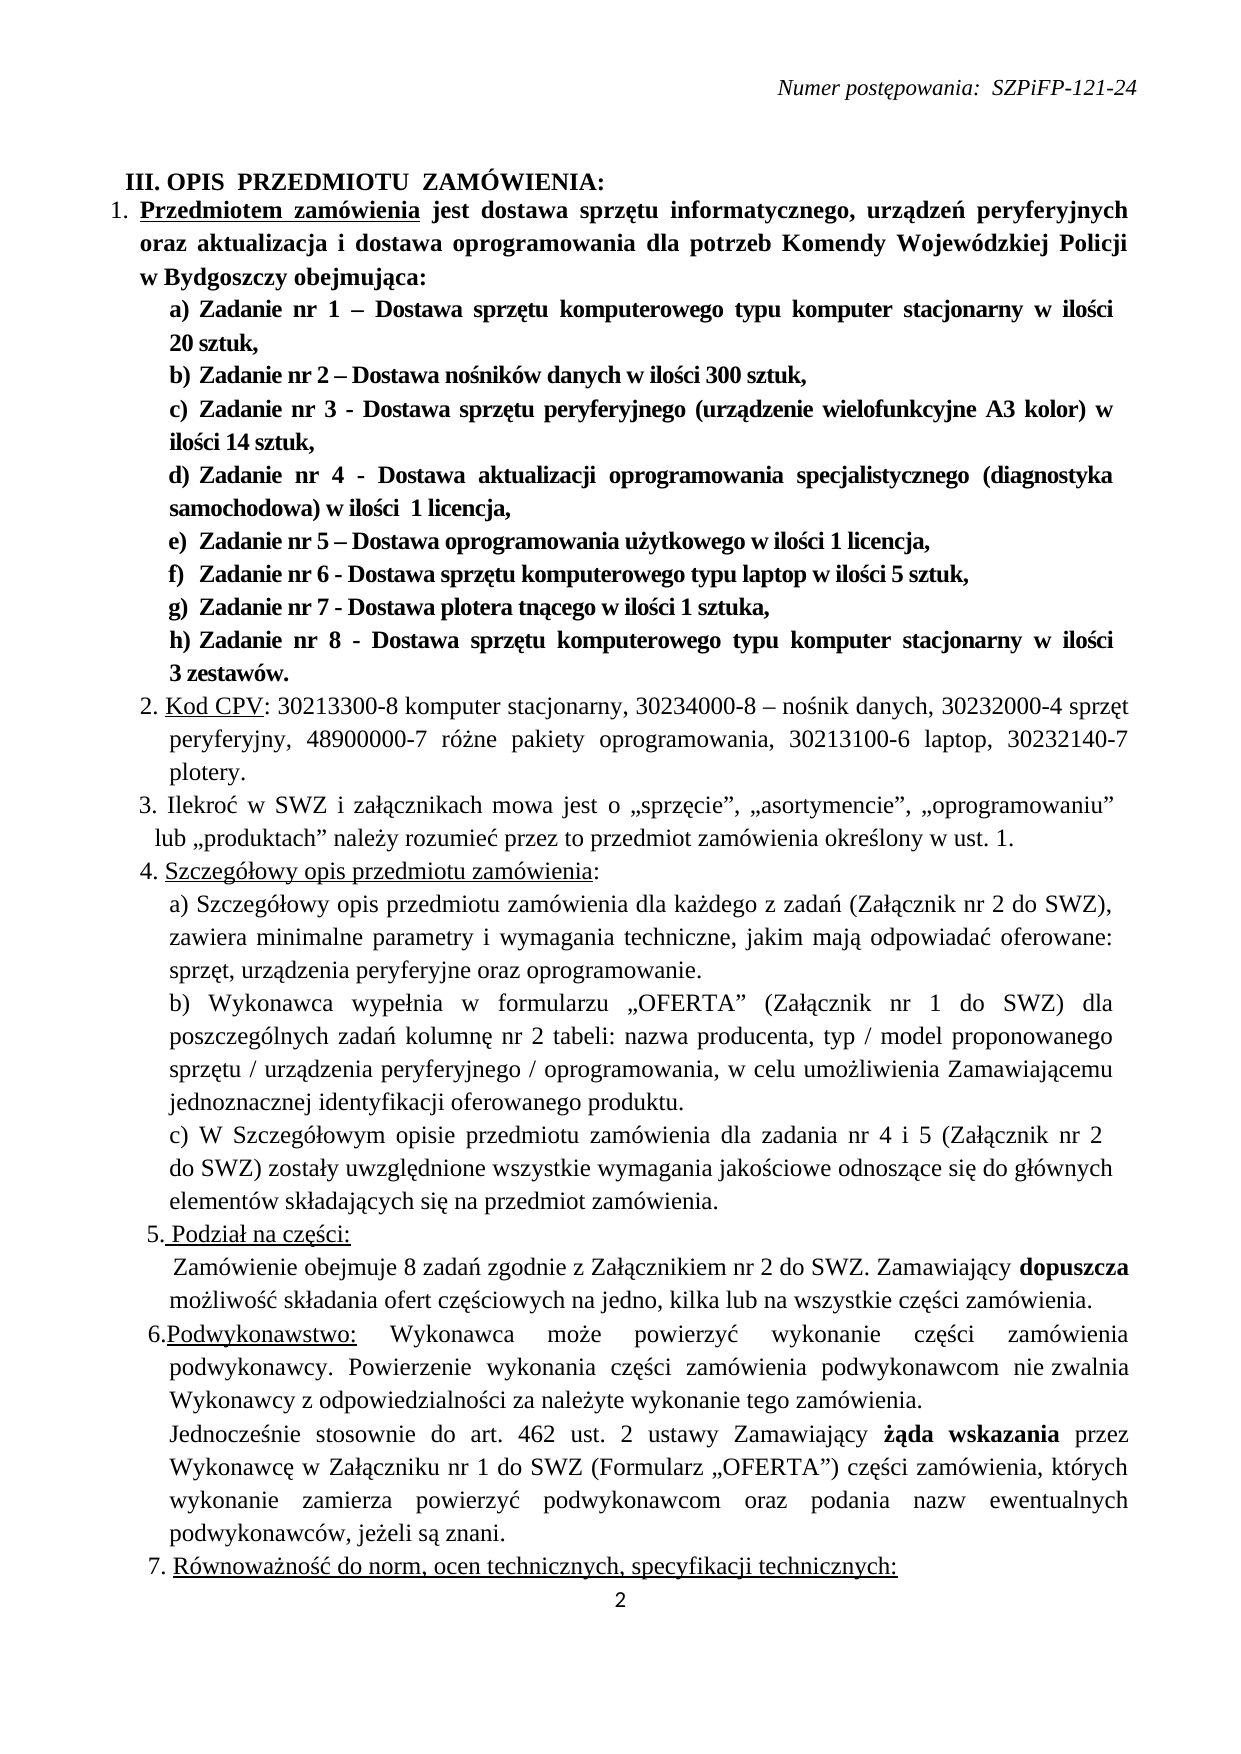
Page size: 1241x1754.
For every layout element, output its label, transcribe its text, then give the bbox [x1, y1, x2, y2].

list 4. Szczegółowy opis przedmiotu zamówienia: [139, 856, 1129, 885]
list Zadanie nr 2 – Dostawa nośników danych w ilości 300 sztuk, [169, 361, 1114, 389]
list Zadanie nr 4 - Dostawa aktualizacji oprogramowania specjalistycznego (diagnostyka samochodowa) w ilości 1 licencja, [168, 460, 1114, 521]
list Zadanie nr 3 - Dostawa sprzętu peryferyjnego (urządzenie wielofunkcyjne A3 kolor) w ilości 14 sztuk, [169, 394, 1114, 455]
text 7. Równoważność do norm, ocen technicznych, specyfikacji technicznych: [148, 1551, 1129, 1580]
list Zadanie nr 6 - Dostawa sprzętu komputerowego typu laptop w ilości 5 sztuk, [168, 559, 1114, 587]
text Zamówienie obejmuje 8 zadań zgodnie z Załącznikiem nr 2 do SWZ. Zamawiający dopuszcza możliwość składania ofert częściowych na jedno, kilka lub na wszystkie części zamówienia. [139, 1252, 1129, 1314]
text III. OPIS PRZEDMIOTU ZAMÓWIENIA: [125, 167, 1137, 196]
list b) Wykonawca wypełnia w formularzu „OFERTA” (Załącznik nr 1 do SWZ) dla poszczególnych zadań kolumnę nr 2 tabeli: nazwa producenta, typ / model proponowanego sprzętu / urządzenia peryferyjnego / oprogramowania, w celu umożliwienia Zamawiającemu jednoznacznej identyfikacji oferowanego produktu. [169, 988, 1114, 1116]
text 3. Ilekroć w SWZ i załącznikach mowa jest o „sprzęcie”, „asortymencie”, „oprogramowaniu” lub „produktach” należy rozumieć przez to przedmiot zamówienia określony w ust. 1. [138, 790, 1114, 852]
list Zadanie nr 1 – Dostawa sprzętu komputerowego typu komputer stacjonarny w ilości 20 sztuk, [169, 294, 1114, 356]
list a) Szczegółowy opis przedmiotu zamówienia dla każdego z zadań (Załącznik nr 2 do SWZ), zawiera minimalne parametry i wymagania techniczne, jakim mają odpowiadać oferowane: sprzęt, urządzenia peryferyjne oraz oprogramowanie. [169, 889, 1114, 984]
text 5. Podział na części: [146, 1219, 1129, 1248]
list Zadanie nr 8 - Dostawa sprzętu komputerowego typu komputer stacjonarny w ilości 3 zestawów. [169, 625, 1114, 687]
list Jednocześnie stosownie do art. 462 ust. 2 ustawy Zamawiający żąda wskazania przez Wykonawcę w Załączniku nr 1 do SWZ (Formularz „OFERTA”) części zamówienia, których wykonanie zamierza powierzyć podwykonawcom oraz podania nazw ewentualnych podwykonawców, jeżeli są znani. [169, 1419, 1129, 1547]
list c) W Szczegółowym opisie przedmiotu zamówienia dla zadania nr 4 i 5 (Załącznik nr 2 do SWZ) zostały uwzględnione wszystkie wymagania jakościowe odnoszące się do głównych elementów składających się na przedmiot zamówienia. [169, 1120, 1114, 1215]
list Zadanie nr 5 – Dostawa oprogramowania użytkowego w ilości 1 licencja, [168, 526, 1114, 554]
text 2. Kod CPV: 30213300-8 komputer stacjonarny, 30234000-8 – nośnik danych, 30232000-4 sprzęt peryferyjny, 48900000-7 różne pakiety oprogramowania, 30213100-6 laptop, 30232140-7 plotery. [139, 691, 1129, 786]
list Zadanie nr 7 - Dostawa plotera tnącego w ilości 1 sztuka, [168, 592, 1114, 621]
text 6.Podwykonawstwo: Wykonawca może powierzyć wykonanie części zamówienia podwykonawcy. Powierzenie wykonania części zamówienia podwykonawcom nie zwalnia Wykonawcy z odpowiedzialności za należyte wykonanie tego zamówienia. [148, 1319, 1129, 1414]
list Przedmiotem zamówienia jest dostawa sprzętu informatycznego, urządzeń peryferyjnych oraz aktualizacja i dostawa oprogramowania dla potrzeb Komendy Wojewódzkiej Policji w Bydgoszczy obejmująca: [110, 196, 1129, 290]
